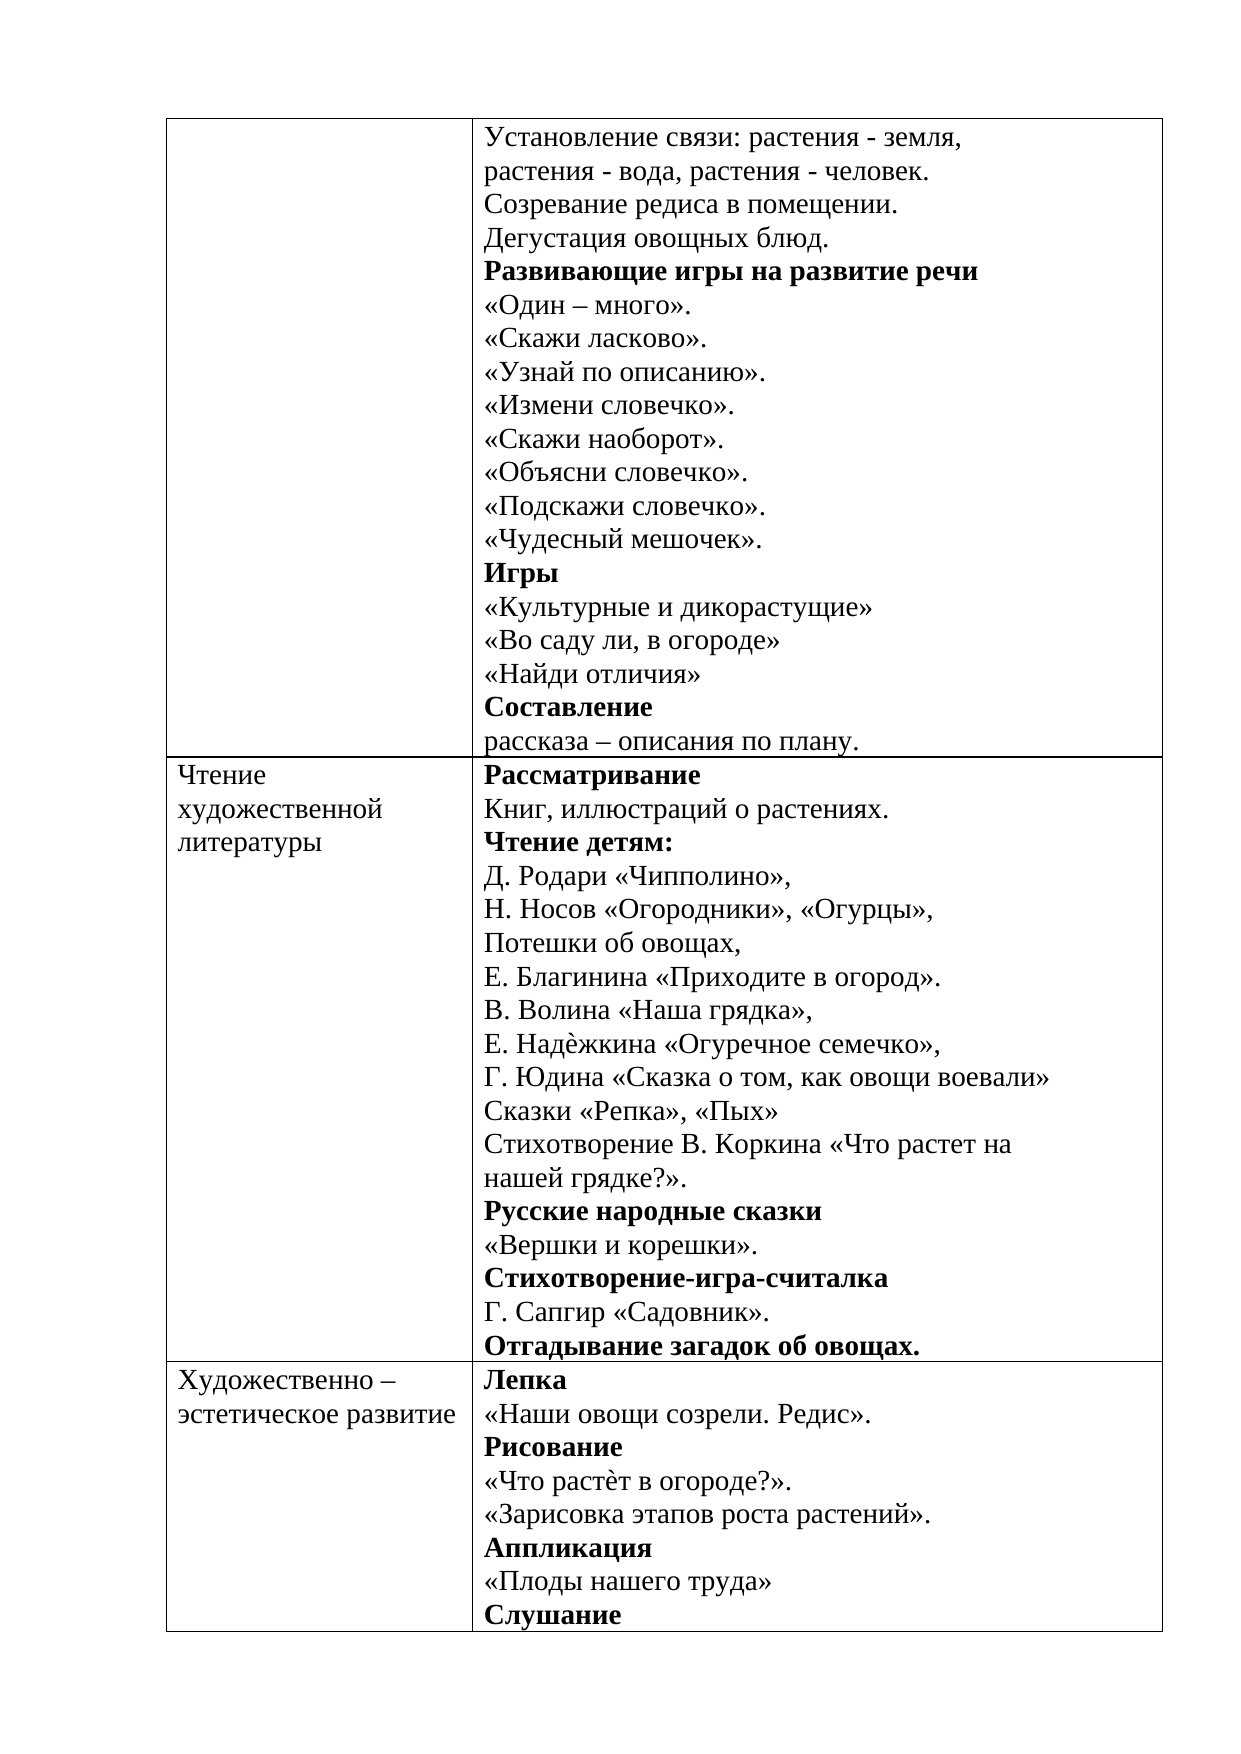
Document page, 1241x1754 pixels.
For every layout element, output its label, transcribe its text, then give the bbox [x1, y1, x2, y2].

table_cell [167, 119, 472, 756]
table_cell Рассматривание Книг, иллюстраций о растениях. Чтение детям: Д. Родари «Чипполино», Н. Носов «Огородники», «Огурцы», Потешки об овощах, Е. Благинина «Приходите в огород». В. Волина «Наша грядка», Е. Надѐжкина «Огуречное семечко», Г. Юдина «Сказка о том, как овощи воевали» Сказки «Репка», «Пых» Стихотворение В. Коркина «Что растет на нашей грядке?». Русские народные сказки «Вершки и корешки». Стихотворение-игра-считалка Г. Сапгир «Садовник». Отгадывание загадок об овощах. [473, 758, 1162, 1361]
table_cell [473, 119, 1162, 756]
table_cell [167, 1362, 472, 1631]
table_cell Чтение художественной литературы [167, 758, 472, 1361]
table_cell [473, 1362, 1162, 1631]
